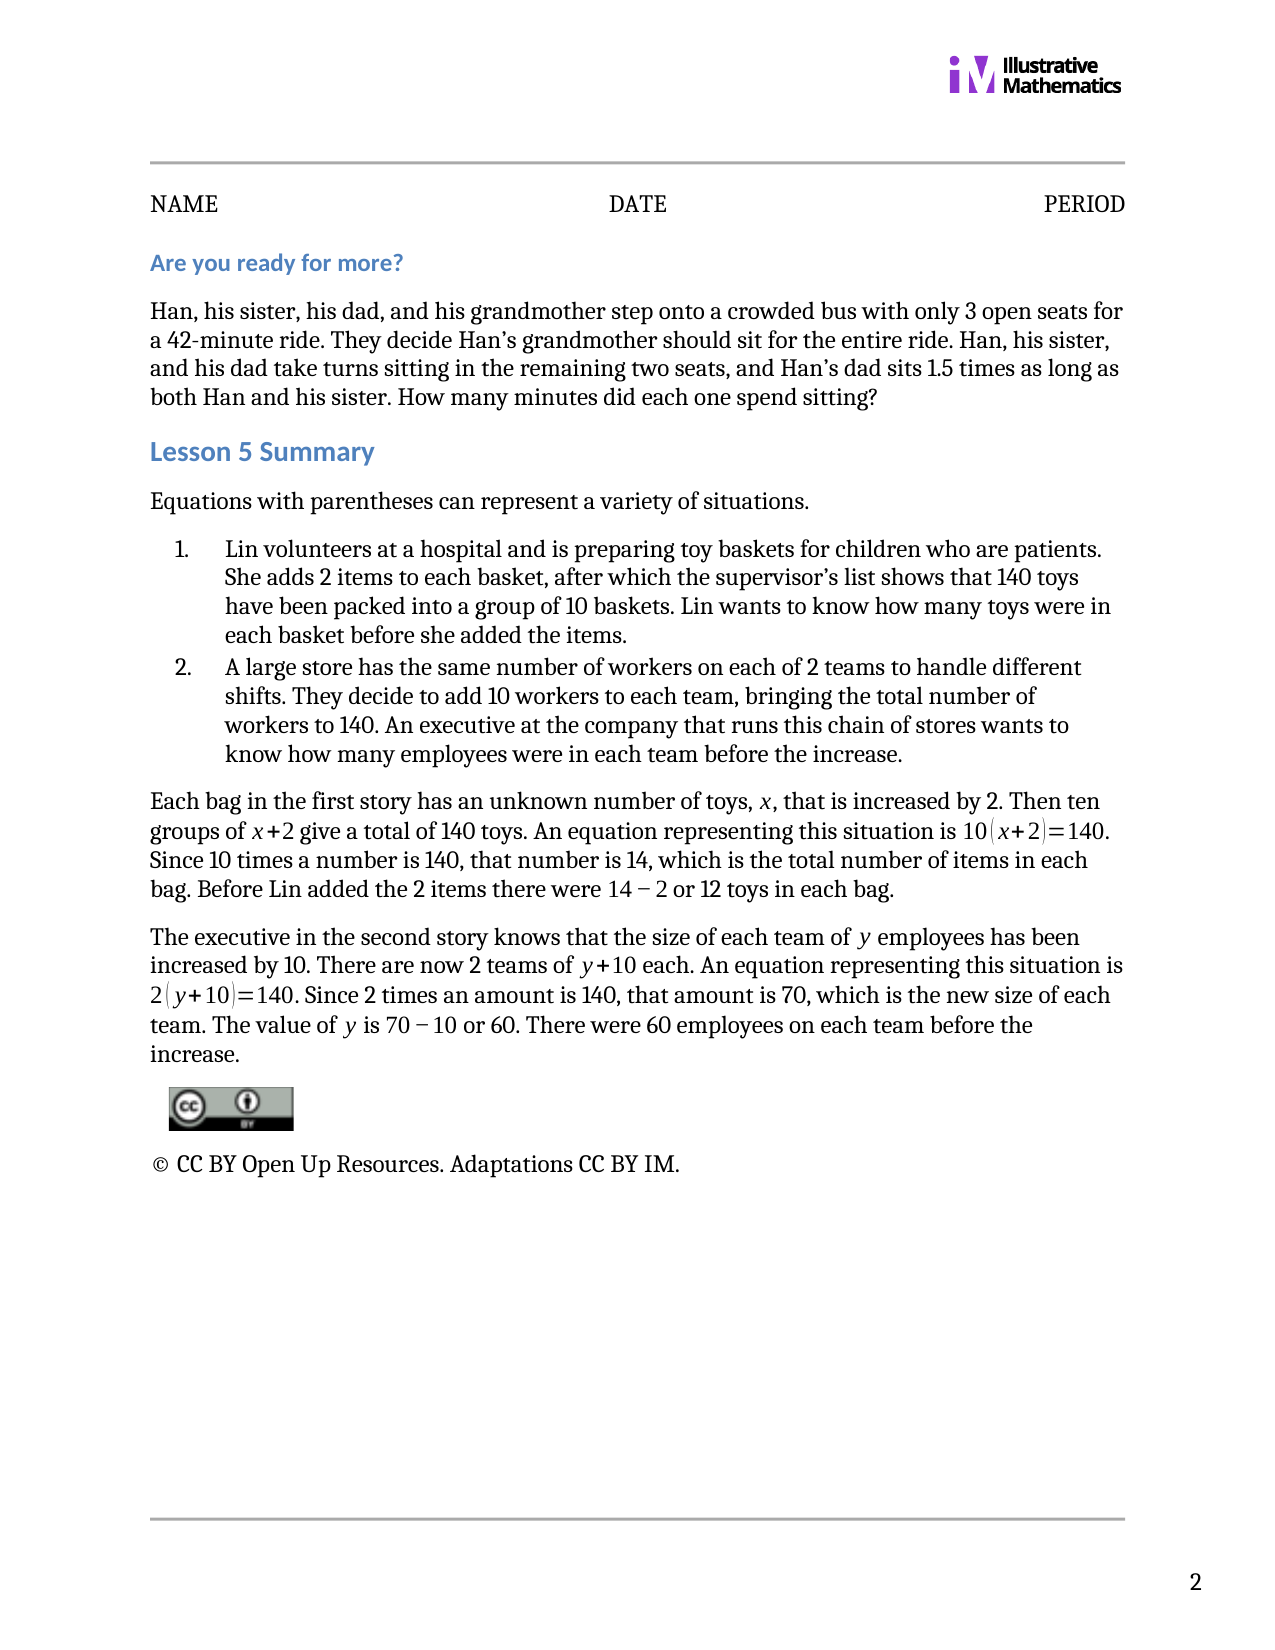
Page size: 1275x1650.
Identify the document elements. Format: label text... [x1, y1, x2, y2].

text The executive in the second story knows that the size of each team of employees has been increased by 10. There are now 2 teams of each. An equation representing this situation is . Since 2 times an amount is 140, that amount is 70, which is the new size of each team. The value of is or 60. There were 60 employees on each team before the increase. [150, 923, 1125, 1068]
list Lin volunteers at a hospital and is preparing toy baskets for children who are patients. She adds 2 items to each basket, after which the supervisor’s list shows that 140 toys have been packed into a group of 10 baskets. Lin wants to know how many toys were in each basket before she added the items. [175, 534, 1125, 649]
text Equations with parentheses can represent a variety of situations. [150, 487, 1125, 516]
text Han, his sister, his dad, and his grandmother step onto a crowded bus with only 3 open seats for a 42-minute ride. They decide Han’s grandmother should sit for the entire ride. Han, his sister, and his dad take turns sitting in the remaining two seats, and Han’s dad sits 1.5 times as long as both Han and his sister. How many minutes did each one spend sitting? [150, 297, 1125, 412]
text © CC BY Open Up Resources. Adaptations CC BY IM. [150, 1149, 1125, 1178]
picture [168, 1087, 294, 1131]
text Each bag in the first story has an unknown number of toys, , that is increased by 2. Then ten groups of give a total of 140 toys. An equation representing this situation is . Since 10 times a number is 140, that number is 14, which is the total number of items in each bag. Before Lin added the 2 items there were or 12 toys in each bag. [150, 787, 1125, 904]
picture [949, 55, 1121, 93]
subtitle Are you ready for more? [150, 247, 1125, 278]
subtitle Lesson 5 Summary [150, 433, 1125, 468]
list A large store has the same number of workers on each of 2 teams to handle different shifts. They decide to add 10 workers to each team, bringing the total number of workers to 140. An executive at the company that runs this chain of stores wants to know how many employees were in each team before the increase. [175, 653, 1125, 768]
